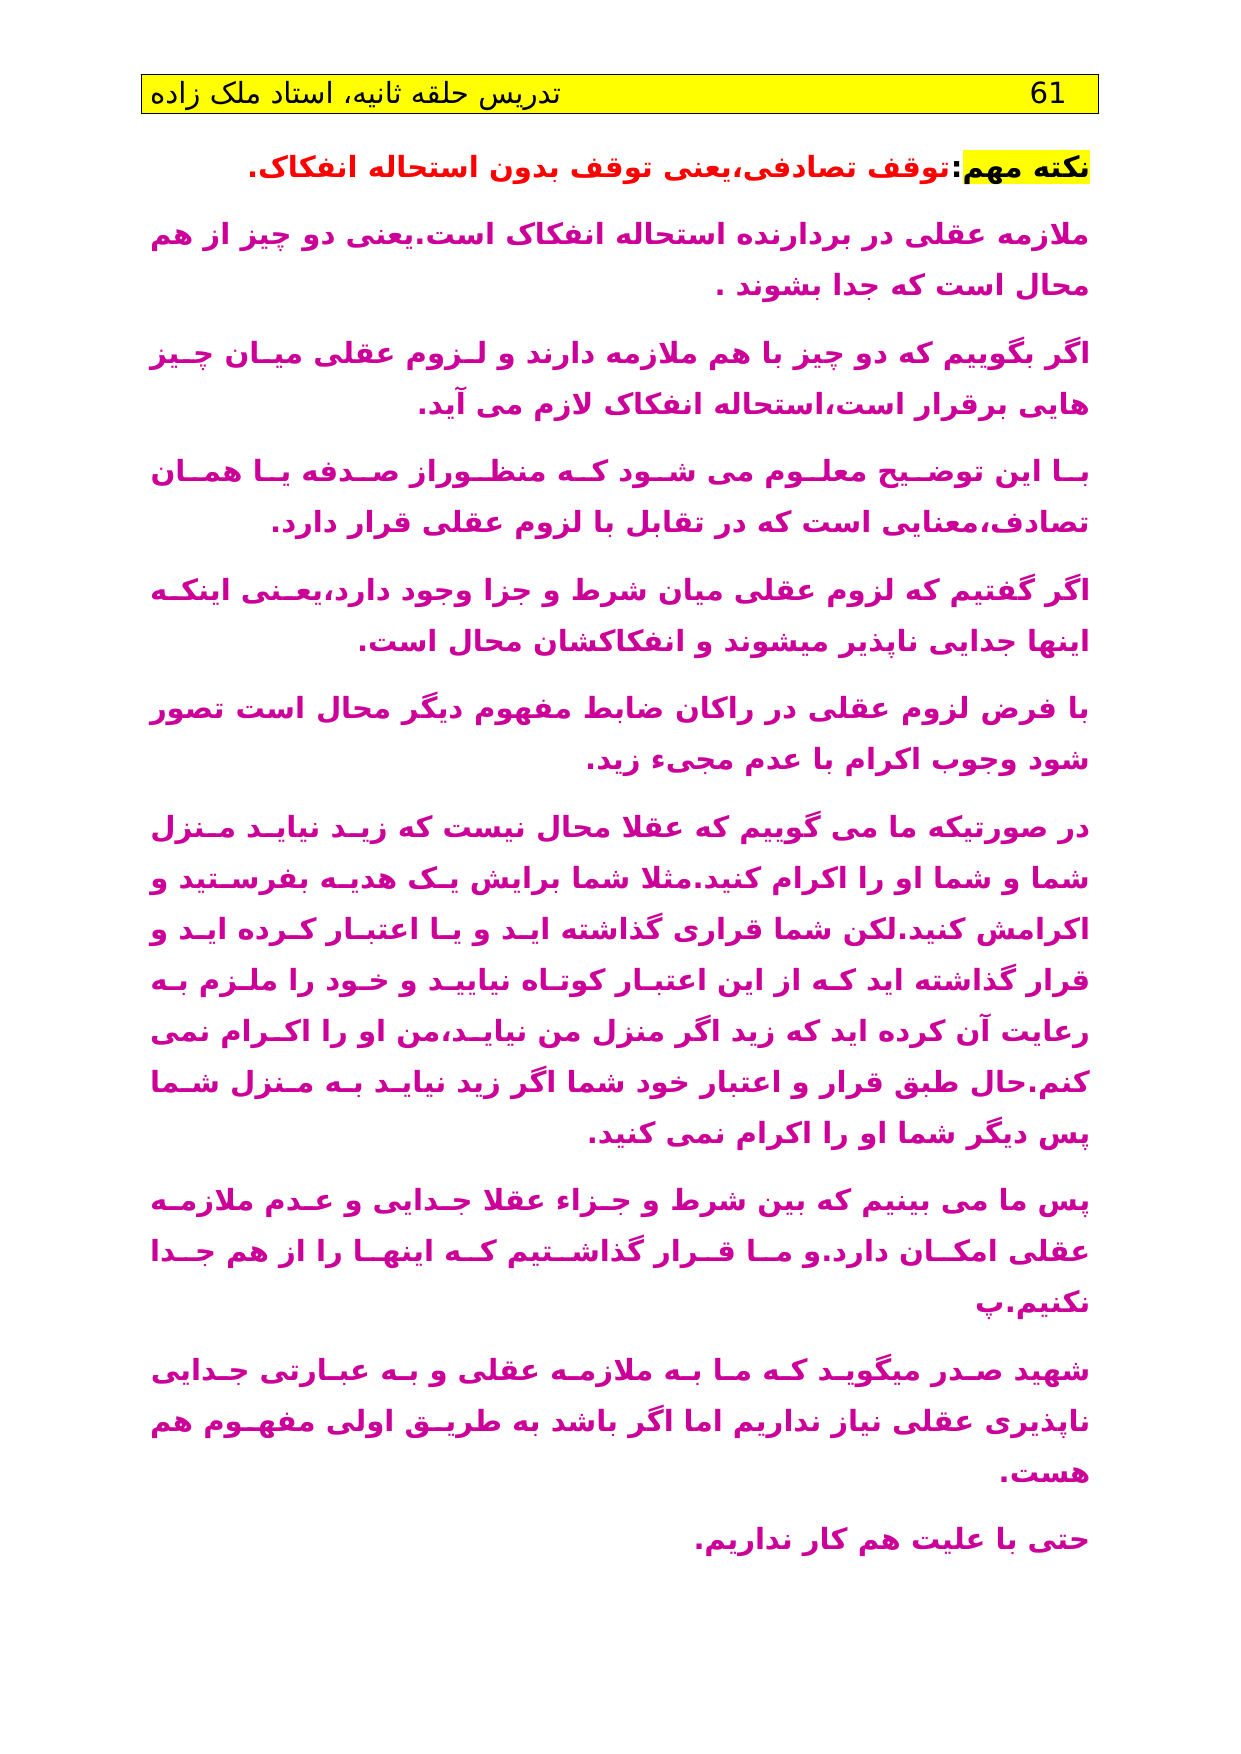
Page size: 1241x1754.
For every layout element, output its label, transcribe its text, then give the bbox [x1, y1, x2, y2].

text اگر بگوییم که دو چیز با هم ملازمه دارند و لزوم عقلی میان چیز هایی برقرار است،استحاله انفکاک لازم می آید. [150, 336, 1090, 421]
text نکته مهم:توقف تصادفی،یعنی توقف بدون استحاله انفکاک. [150, 150, 963, 184]
text با فرض لزوم عقلی در راکان ضابط مفهوم دیگر محال است تصور شود وجوب اکرام با عدم مجیء زید. [150, 692, 1090, 777]
text با این توضیح معلوم می شود که منظوراز صدفه یا همان تصادف،معنایی است که در تقابل با لزوم عقلی قرار دارد. [150, 455, 1090, 539]
text حتی با علیت هم کار نداریم. [150, 1522, 1090, 1556]
text پس ما می بینیم که بین شرط و جزاء عقلا جدایی و عدم ملازمه عقلی امکان دارد.و ما قرار گذاشتیم که اینها را از هم جدا نکنیم.پ [150, 1183, 1090, 1319]
text ملازمه عقلی در بردارنده استحاله انفکاک است.یعنی دو چیز از هم محال است که جدا بشوند . [150, 218, 1090, 302]
text در صورتیکه ما می گوییم که عقلا محال نیست که زید نیاید منزل شما و شما او را اکرام کنید.مثلا شما برایش یک هدیه بفرستید و اکرامش کنید.لکن شما قراری گذاشته اید و یا اعتبار کرده اید و قرار گذاشته اید که از این اعتبار کوتاه نیایید و خود را ملزم به رعایت آن کرده اید که زید اگر منزل من نیاید،من او را اکرام نمی کنم.حال طبق قرار و اعتبار خود شما اگر زید نیاید به منزل شما پس دیگر شما او را اکرام نمی کنید. [150, 810, 1090, 1150]
text اگر گفتیم که لزوم عقلی میان شرط و جزا وجود دارد،یعنی اینکه اینها جدایی ناپذیر میشوند و انفکاکشان محال است. [150, 573, 1090, 658]
text شهید صدر میگوید که ما به ملازمه عقلی و به عبارتی جدایی ناپذیری عقلی نیاز نداریم اما اگر باشد به طریق اولی مفهوم هم هست. [150, 1353, 1090, 1489]
